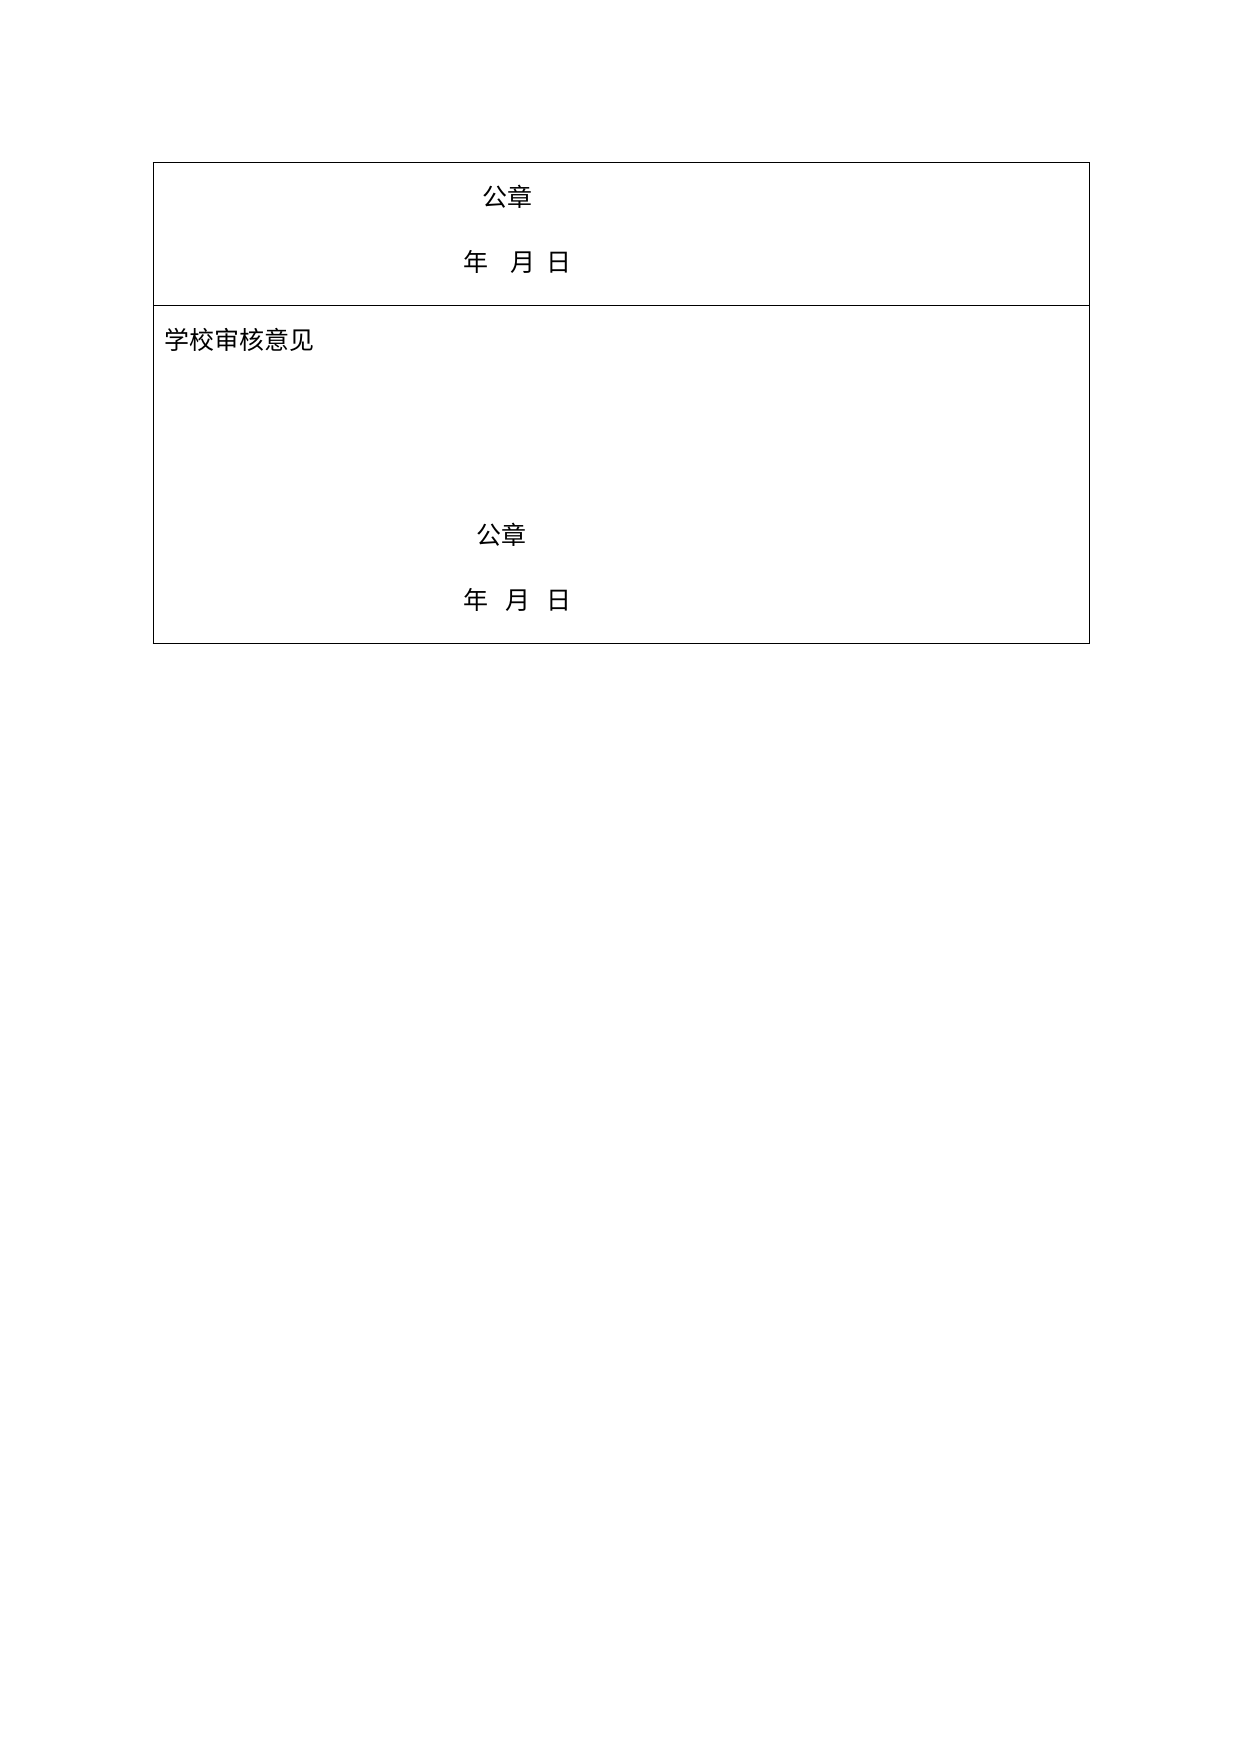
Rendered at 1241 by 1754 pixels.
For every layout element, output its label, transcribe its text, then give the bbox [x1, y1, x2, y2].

table_cell 学校审核意见 公章 年 月 日 [154, 306, 1089, 643]
table_cell 学院审核意见 公章 年 月 日 [154, 163, 1089, 305]
